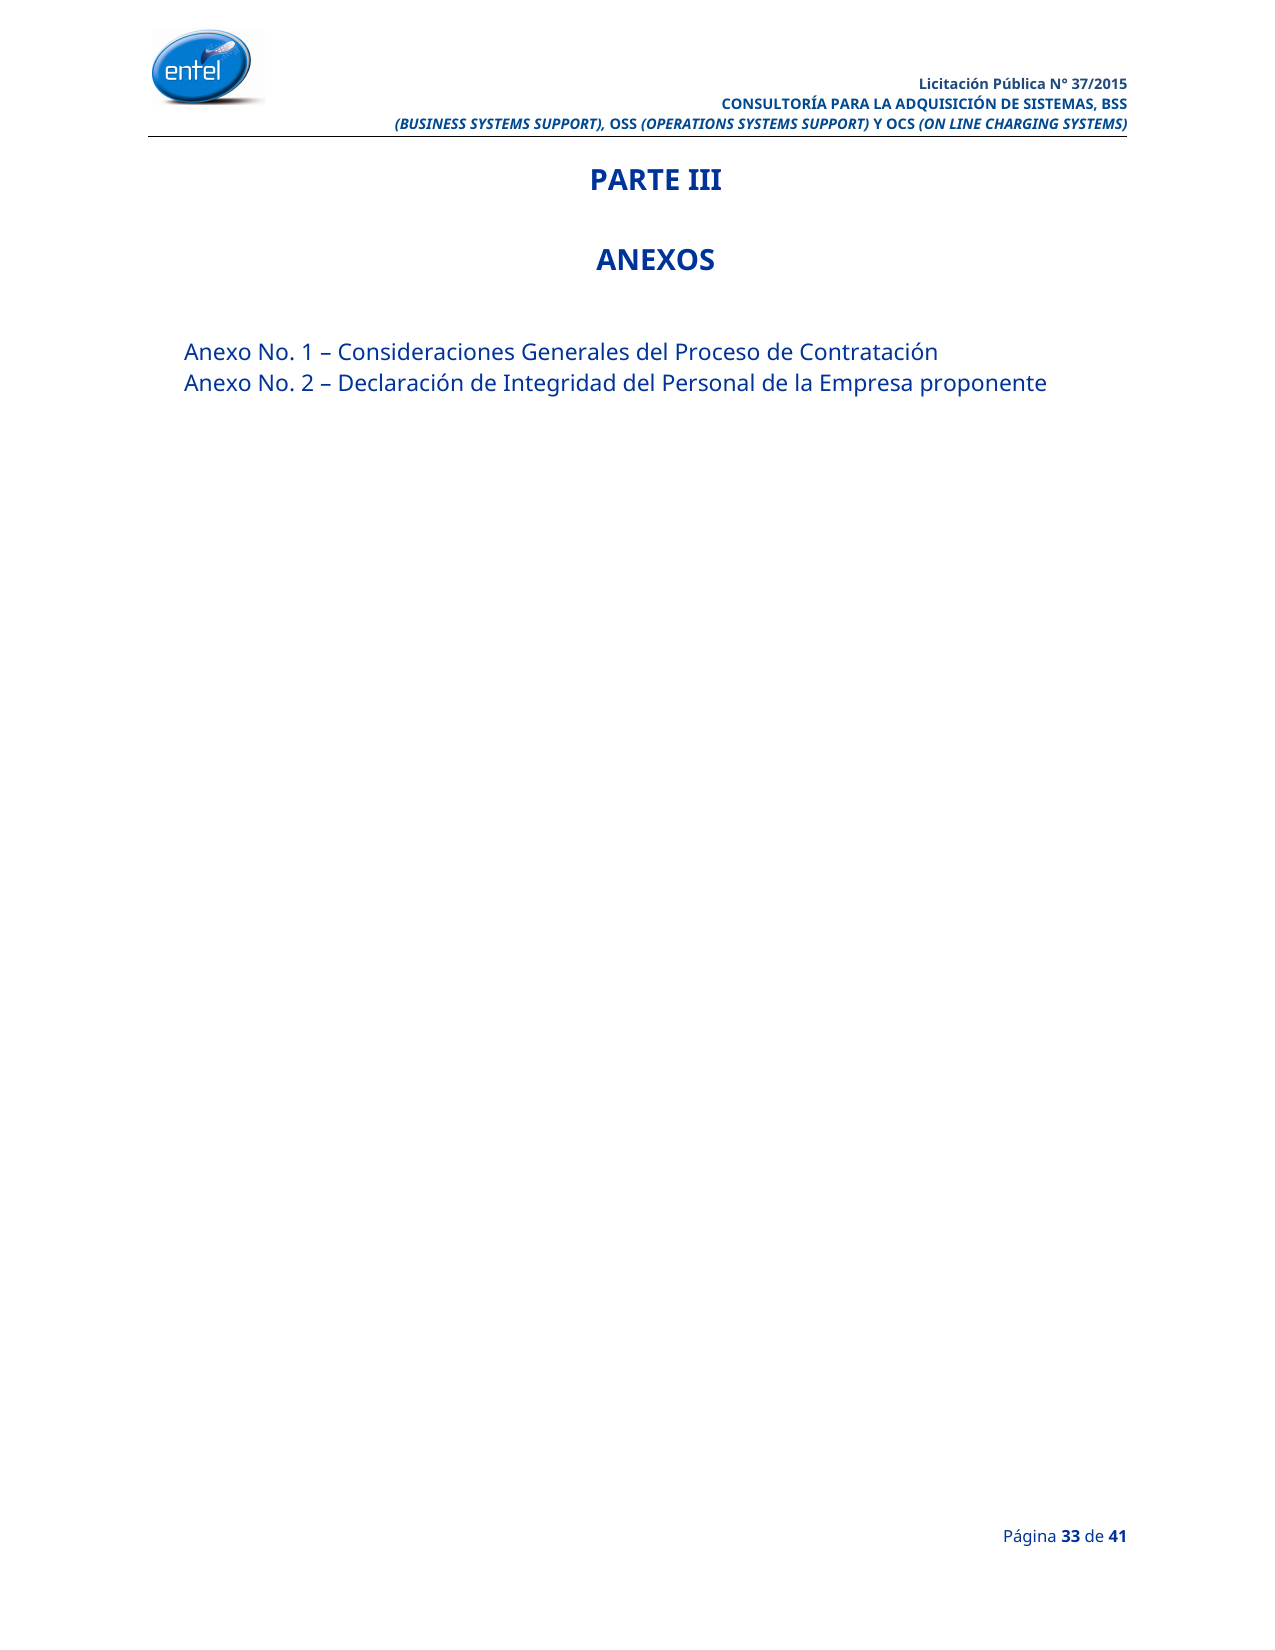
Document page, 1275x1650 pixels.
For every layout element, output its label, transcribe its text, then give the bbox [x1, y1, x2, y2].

text PARTE III [184, 159, 1127, 199]
text Anexo No. 2 – Declaración de Integridad del Personal de la Empresa proponente [184, 367, 1127, 398]
text ANEXOS [184, 239, 1127, 278]
picture [151, 28, 265, 105]
text Anexo No. 1 – Consideraciones Generales del Proceso de Contratación [184, 336, 1127, 367]
